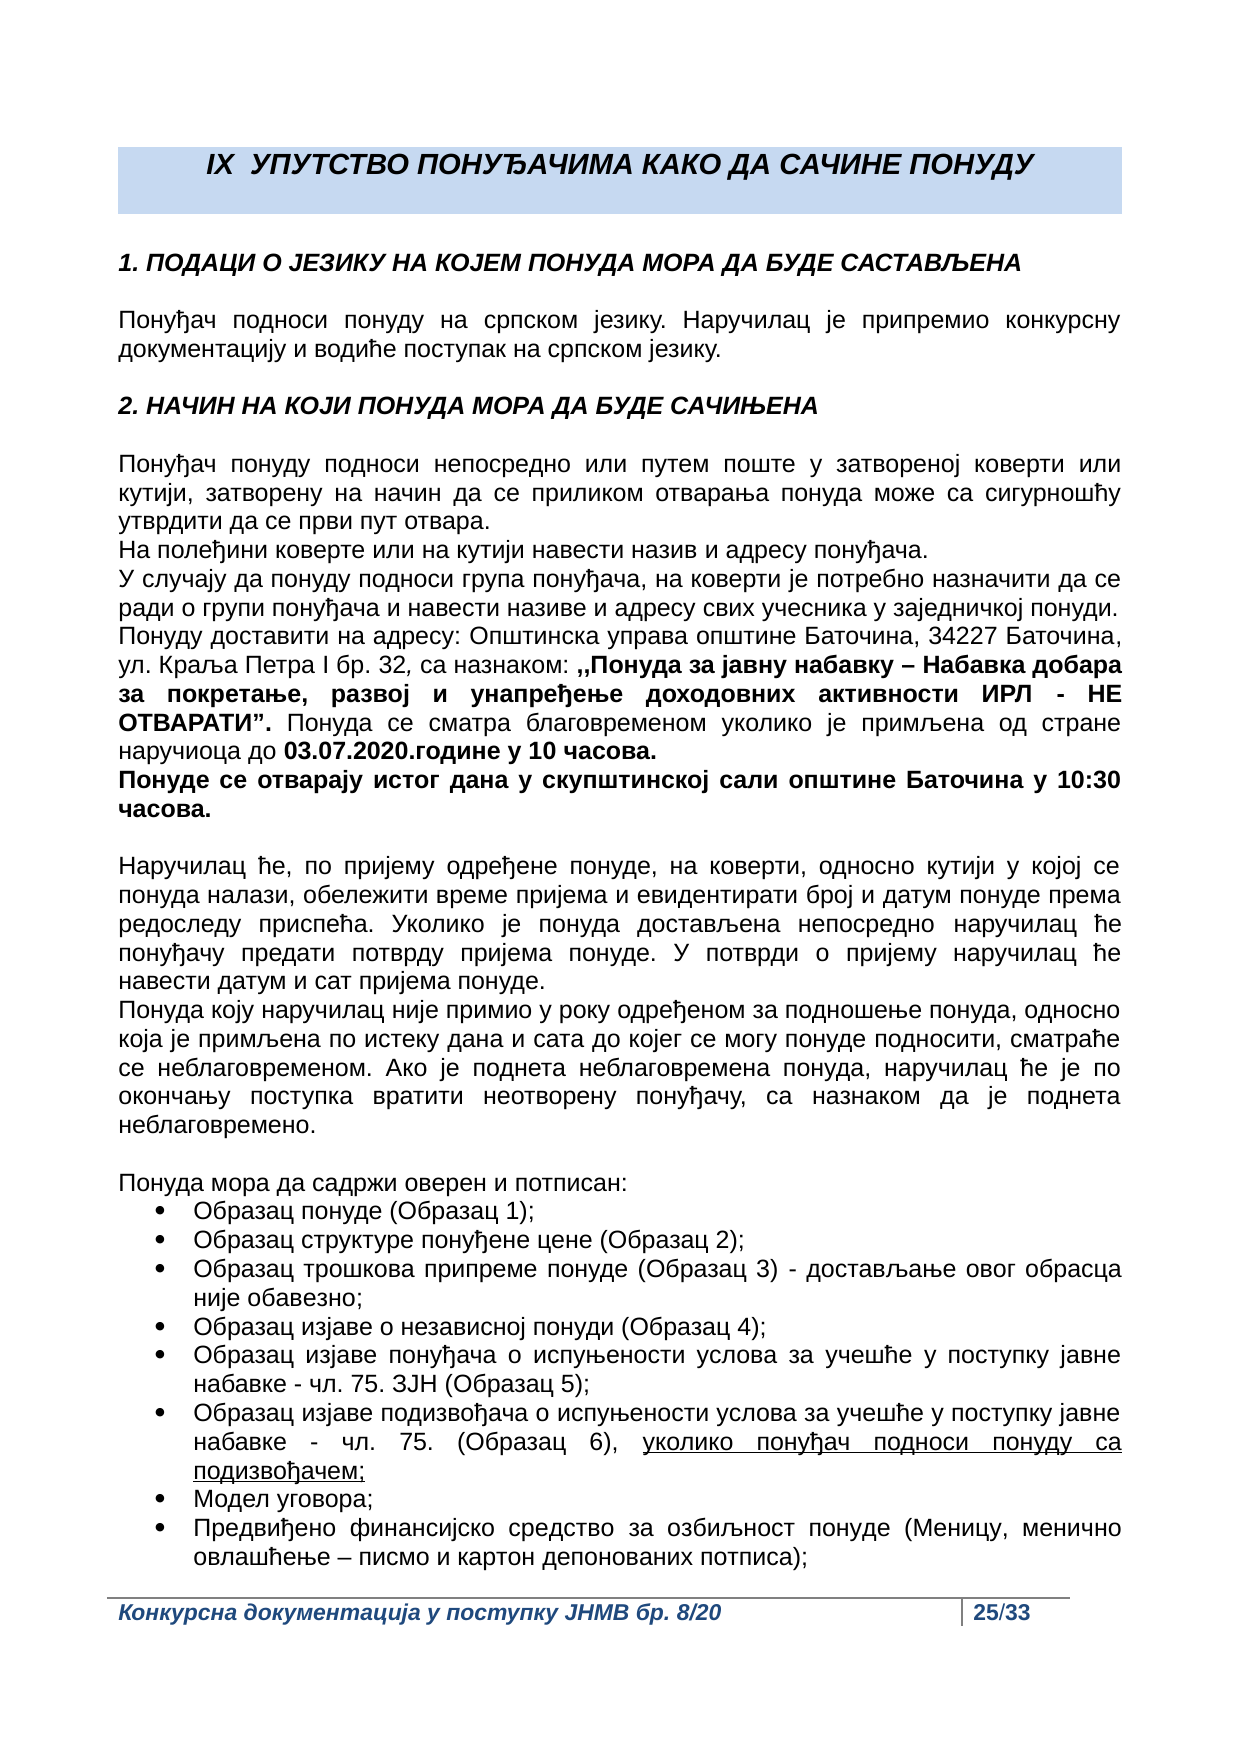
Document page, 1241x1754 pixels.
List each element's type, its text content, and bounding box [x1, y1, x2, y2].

text 1. ПОДАЦИ О ЈЕЗИКУ НА КОЈЕМ ПОНУДА МОРА ДА БУДЕ САСТАВЉЕНА [118, 247, 1122, 276]
text Наручилац ће, по пријему одређене понуде, на коверти, односно кутији у којој се понуда налази, обележити време пријема и евидентирати број и датум понуде према редоследу приспећа. Уколико је понуда достављена непосредно наручилац ће понуђачу предати потврду пријема понуде. У потврди о пријему наручилац ће навести датум и сат пријема понуде. [118, 851, 1122, 995]
list Образац понуде (Образац 1); [156, 1196, 1122, 1225]
text 2. НАЧИН НА КОЈИ ПОНУДА МОРА ДА БУДЕ САЧИЊЕНА [118, 391, 1122, 420]
text Понуде се отварају истог дана у скупштинској сали општине Баточина у 10:30 часова. [118, 765, 1122, 822]
list Модел уговора; [156, 1484, 1122, 1513]
text У случају да понуду подноси група понуђача, на коверти је потребно назначити да се ради о групи понуђача и навести називе и адресу свих учесника у заједничкој понуди. [118, 564, 1122, 621]
list Образац изјаве о независној понуди (Образац 4); [156, 1312, 1122, 1340]
text Понуда коју наручилац није примио у року одређеном за подношење понуда, односно која је примљена по истеку дана и сата до којег се могу понуде подносити, сматраће се неблаговременом. Ако је поднета неблаговремена понуда, наручилац ће је по окончању поступка вратити неотворену понуђачу, са назнаком да је поднета неблаговремено. [118, 995, 1122, 1139]
text На полеђини коверте или на кутији навести назив и адресу понуђача. [118, 535, 1122, 564]
list Образац изјаве понуђача о испуњености услова за учешће у поступку јавне набавке - чл. 75. ЗЈН (Образац 5); [156, 1340, 1122, 1398]
list Образац изјаве подизвођача о испуњености услова за учешће у поступку јавне набавке - чл. 75. (Образац 6), уколико понуђач подноси понуду са подизвођачем; [156, 1398, 1122, 1484]
list Образац структуре понуђене цене (Образац 2); [156, 1225, 1122, 1254]
text Понуђач подноси понуду на српском језику. Наручилац је припремио конкурсну документацију и водиће поступак на српском језику. [118, 305, 1122, 362]
text Понуда мора да садржи оверен и потписан: [118, 1167, 1122, 1196]
text Понуду доставити на адресу: Општинска управа општине Баточина, 34227 Баточина, ул. Краља Петра I бр. 32, са назнаком: ,,Понуда за јавну набавку – Набавка добара за покретање, развој и унапређење доходовних активности ИРЛ - НЕ ОТВАРАТИ”. Понуда се сматра благовременом уколико је примљена од стране наручиоца до 03.07.2020.године у 10 часова. [118, 621, 1122, 765]
text IX УПУТСТВО ПОНУЂАЧИМА КАКО ДА САЧИНЕ ПОНУДУ [118, 147, 1122, 180]
list Предвиђено финансијско средство за озбиљност понуде (Меницу, менично овлашћење – писмо и картон депонованих потписа); [156, 1513, 1122, 1571]
list Образац трошкова припреме понуде (Образац 3) - достављање овог обрасца није обавезно; [156, 1254, 1122, 1312]
text Понуђач понуду подноси непосредно или путем поште у затвореној коверти или кутији, затворену на начин да се приликом отварања понуда може са сигурношћу утврдити да се први пут отвара. [118, 449, 1122, 535]
